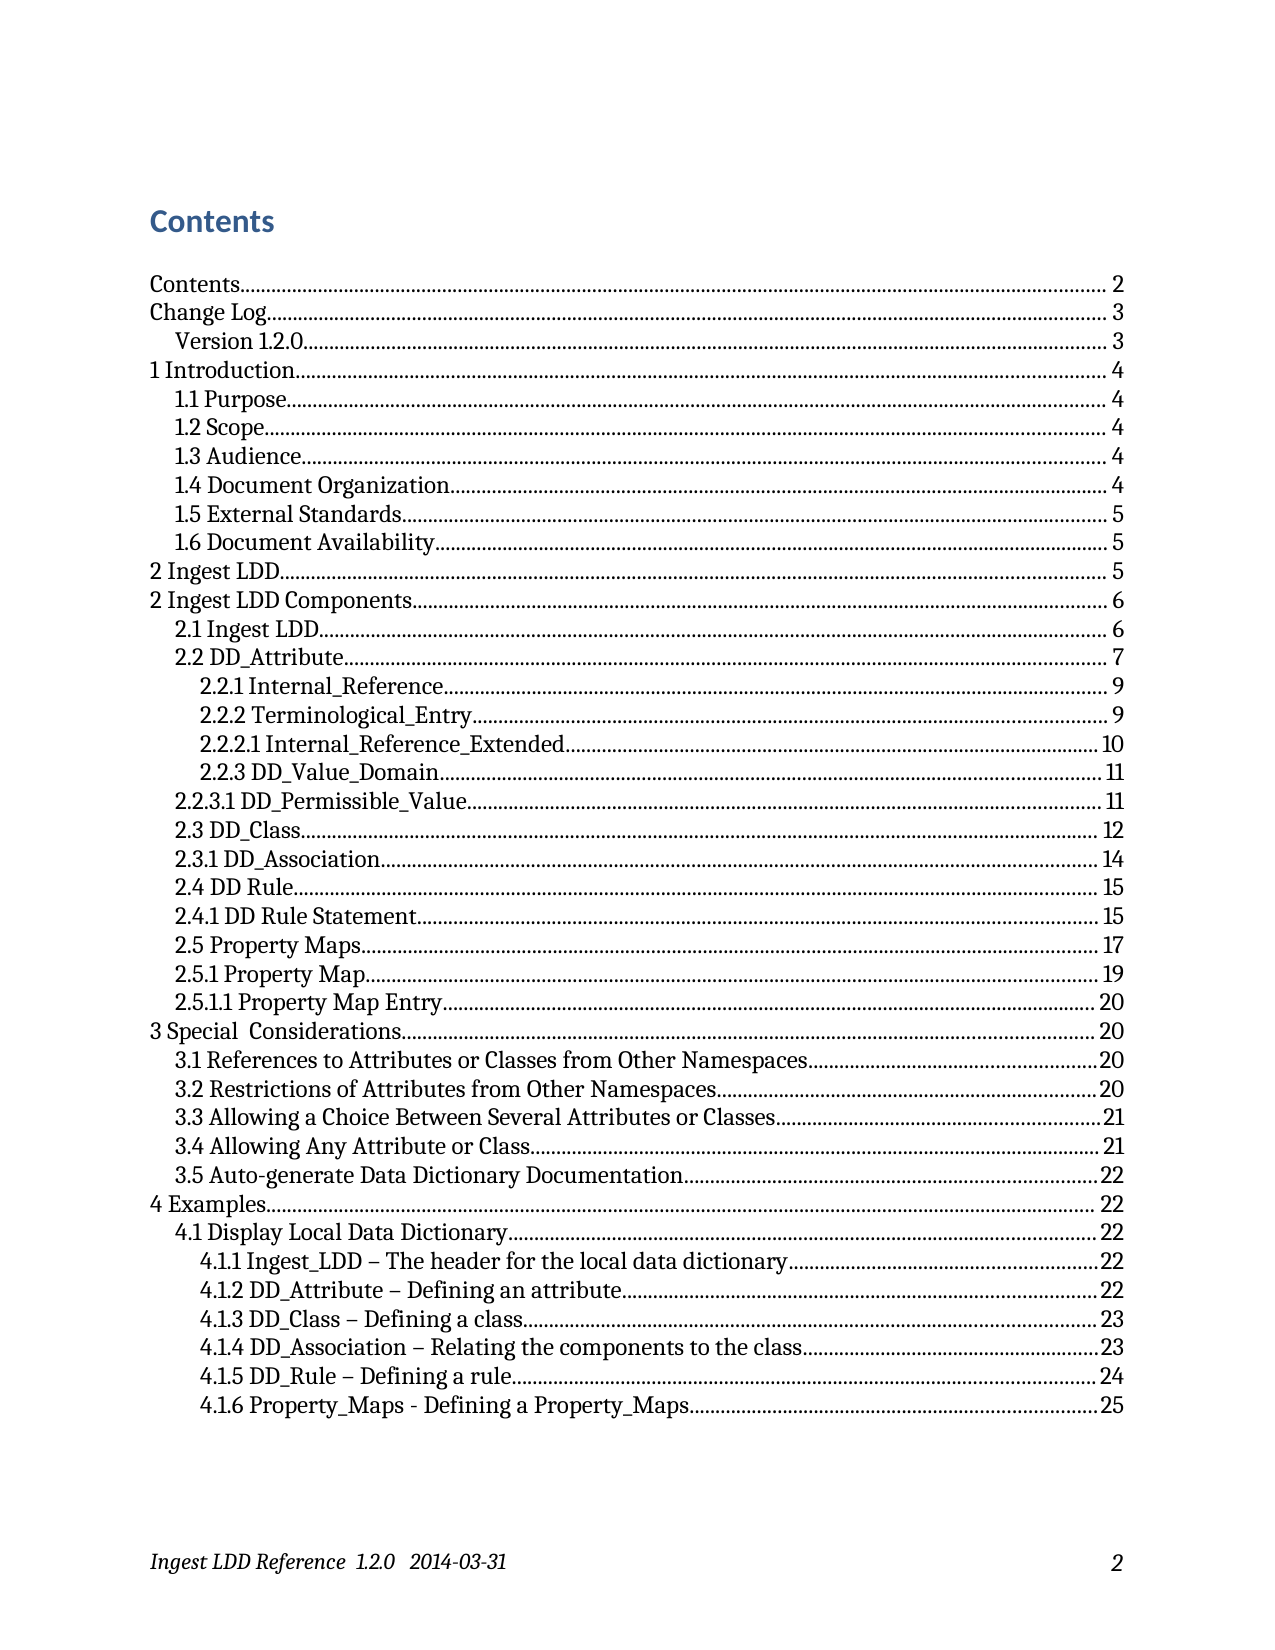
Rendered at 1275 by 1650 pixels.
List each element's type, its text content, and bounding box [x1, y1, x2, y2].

text 2.4 DD Rule 15 [175, 873, 1125, 902]
text 2.4.1 DD Rule Statement 15 [175, 902, 1125, 931]
text 2.5.1 Property Map 19 [175, 959, 1125, 988]
text 4.1.2 DD_Attribute – Defining an attribute 22 [200, 1276, 1125, 1304]
text 1.4 Document Organization 4 [175, 471, 1125, 499]
text 2.2 DD_Attribute 7 [175, 643, 1125, 672]
text 2.5 Property Maps 17 [175, 931, 1125, 959]
text 2.2.3 DD_Value_Domain 11 [200, 758, 1125, 787]
text 3 Special Considerations 20 [150, 1017, 1125, 1046]
text 1.2 Scope 4 [175, 413, 1125, 442]
text 1.1 Purpose 4 [175, 384, 1125, 413]
text 1 Introduction 4 [150, 356, 1125, 384]
subtitle Contents [150, 200, 1125, 241]
text 3.5 Auto-generate Data Dictionary Documentation 22 [175, 1161, 1125, 1189]
text 4.1.1 Ingest_LDD – The header for the local data dictionary 22 [200, 1247, 1125, 1276]
text 4.1.3 DD_Class – Defining a class 23 [200, 1304, 1125, 1333]
text 2.2.1 Internal_Reference 9 [200, 672, 1125, 701]
text 2 Ingest LDD 5 [150, 557, 1125, 586]
text 1.5 External Standards 5 [175, 499, 1125, 528]
text Version 1.2.0 3 [175, 327, 1125, 356]
text Change Log 3 [150, 298, 1125, 327]
text 2 Ingest LDD Components 6 [150, 586, 1125, 614]
text 1.6 Document Availability 5 [175, 528, 1125, 557]
text 4.1.6 Property_Maps - Defining a Property_Maps 25 [200, 1391, 1125, 1419]
text 3.3 Allowing a Choice Between Several Attributes or Classes 21 [175, 1103, 1125, 1132]
text 2.3.1 DD_Association 14 [175, 844, 1125, 873]
text 2.2.2 Terminological_Entry 9 [200, 701, 1125, 729]
text 3.4 Allowing Any Attribute or Class 21 [175, 1132, 1125, 1161]
text 4.1.4 DD_Association – Relating the components to the class 23 [200, 1333, 1125, 1362]
text Contents 2 [150, 269, 1125, 298]
text 4 Examples 22 [150, 1189, 1125, 1218]
text 2.3 DD_Class 12 [175, 816, 1125, 844]
text 3.2 Restrictions of Attributes from Other Namespaces 20 [175, 1074, 1125, 1103]
text 3.1 References to Attributes or Classes from Other Namespaces 20 [175, 1046, 1125, 1074]
text 2.2.2.1 Internal_Reference_Extended 10 [200, 729, 1125, 758]
text 1.3 Audience 4 [175, 442, 1125, 471]
text 4.1.5 DD_Rule – Defining a rule 24 [200, 1362, 1125, 1391]
text 2.1 Ingest LDD 6 [175, 614, 1125, 643]
text 2.2.3.1 DD_Permissible_Value 11 [175, 787, 1125, 816]
text 4.1 Display Local Data Dictionary 22 [175, 1218, 1125, 1247]
text 2.5.1.1 Property Map Entry 20 [175, 988, 1125, 1017]
